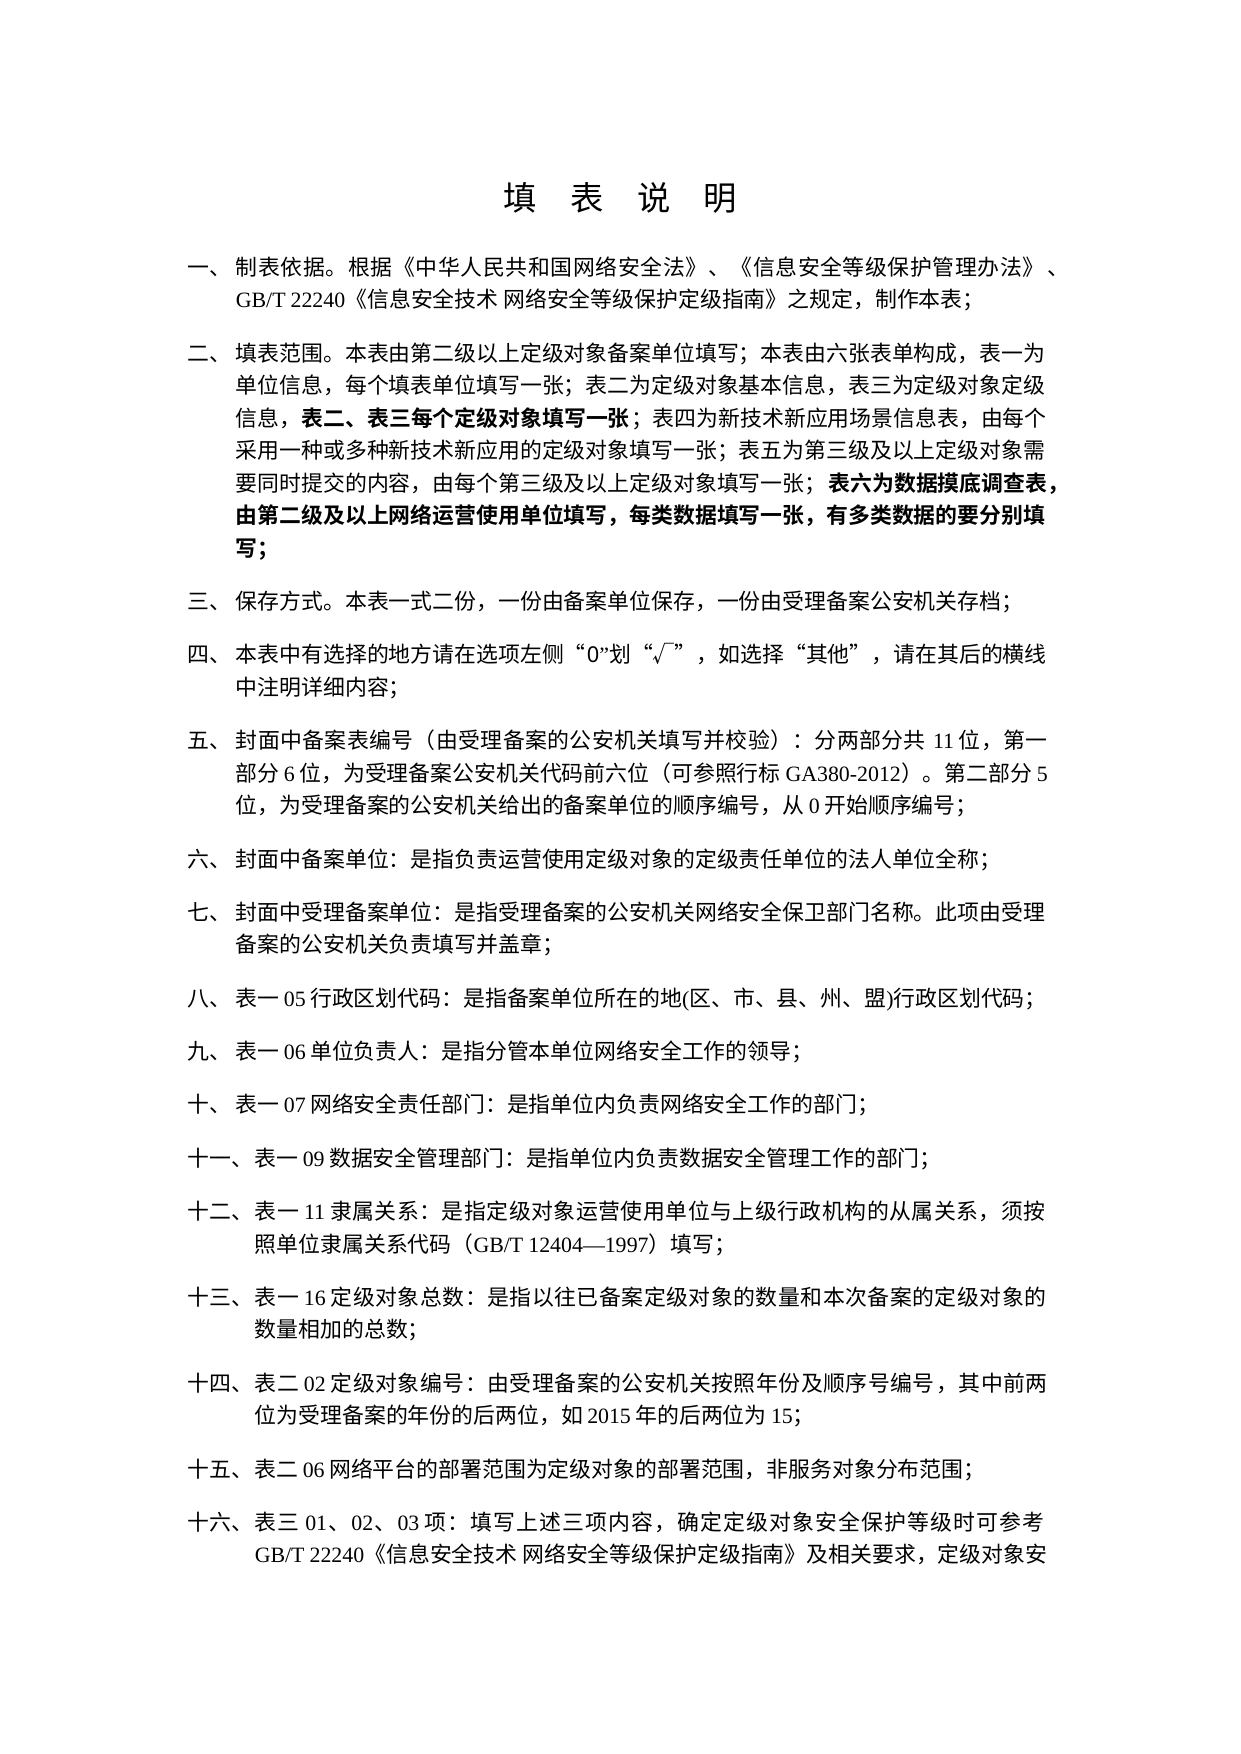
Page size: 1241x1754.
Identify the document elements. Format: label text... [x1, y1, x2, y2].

list 填表范围。本表由第二级以上定级对象备案单位填写；本表由六张表单构成，表一为单位信息，每个填表单位填写一张；表二为定级对象基本信息，表三为定级对象定级信息，表二、表三每个定级对象填写一张；表四为新技术新应用场景信息表，由每个采用一种或多种新技术新应用的定级对象填写一张；表五为第三级及以上定级对象需要同时提交的内容，由每个第三级及以上定级对象填写一张；表六为数据摸底调查表，由第二级及以上网络运营使用单位填写，每类数据填写一张，有多类数据的要分别填写； [187, 335, 1048, 563]
list 封面中备案表编号（由受理备案的公安机关填写并校验）：分两部分共11位，第一部分6位，为受理备案公安机关代码前六位（可参照行标GA380-2012）。第二部分5位，为受理备案的公安机关给出的备案单位的顺序编号，从0开始顺序编号； [187, 723, 1048, 820]
list 表二02定级对象编号：由受理备案的公安机关按照年份及顺序号编号，其中前两位为受理备案的年份的后两位，如2015年的后两位为15； [187, 1365, 1048, 1430]
list 表二06网络平台的部署范围为定级对象的部署范围，非服务对象分布范围； [187, 1451, 1048, 1484]
list 封面中受理备案单位：是指受理备案的公安机关网络安全保卫部门名称。此项由受理备案的公安机关负责填写并盖章； [187, 894, 1048, 959]
list 表一16定级对象总数：是指以往已备案定级对象的数量和本次备案的定级对象的数量相加的总数； [187, 1279, 1048, 1344]
list 表一11隶属关系：是指定级对象运营使用单位与上级行政机构的从属关系，须按照单位隶属关系代码（GB/T 12404―1997）填写； [187, 1194, 1048, 1259]
text 填 表 说 明 [187, 164, 1053, 229]
list 表一06单位负责人：是指分管本单位网络安全工作的领导； [187, 1034, 1048, 1066]
list 保存方式。本表一式二份，一份由备案单位保存，一份由受理备案公安机关存档； [187, 584, 1048, 616]
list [187, 1504, 1048, 1569]
list 表一09数据安全管理部门：是指单位内负责数据安全管理工作的部门； [187, 1140, 1048, 1173]
list 封面中备案单位：是指负责运营使用定级对象的定级责任单位的法人单位全称； [187, 841, 1048, 874]
list 本表中有选择的地方请在选项左侧“0”划“√”，如选择“其他”，请在其后的横线中注明详细内容； [187, 637, 1048, 702]
list 制表依据。根据《中华人民共和国网络安全法》、《信息安全等级保护管理办法》、GB/T 22240《信息安全技术 网络安全等级保护定级指南》之规定，制作本表； [187, 249, 1048, 314]
list 表一07网络安全责任部门：是指单位内负责网络安全工作的部门； [187, 1087, 1048, 1119]
list 表一05行政区划代码：是指备案单位所在的地(区、市、县、州、盟)行政区划代码； [187, 980, 1048, 1013]
